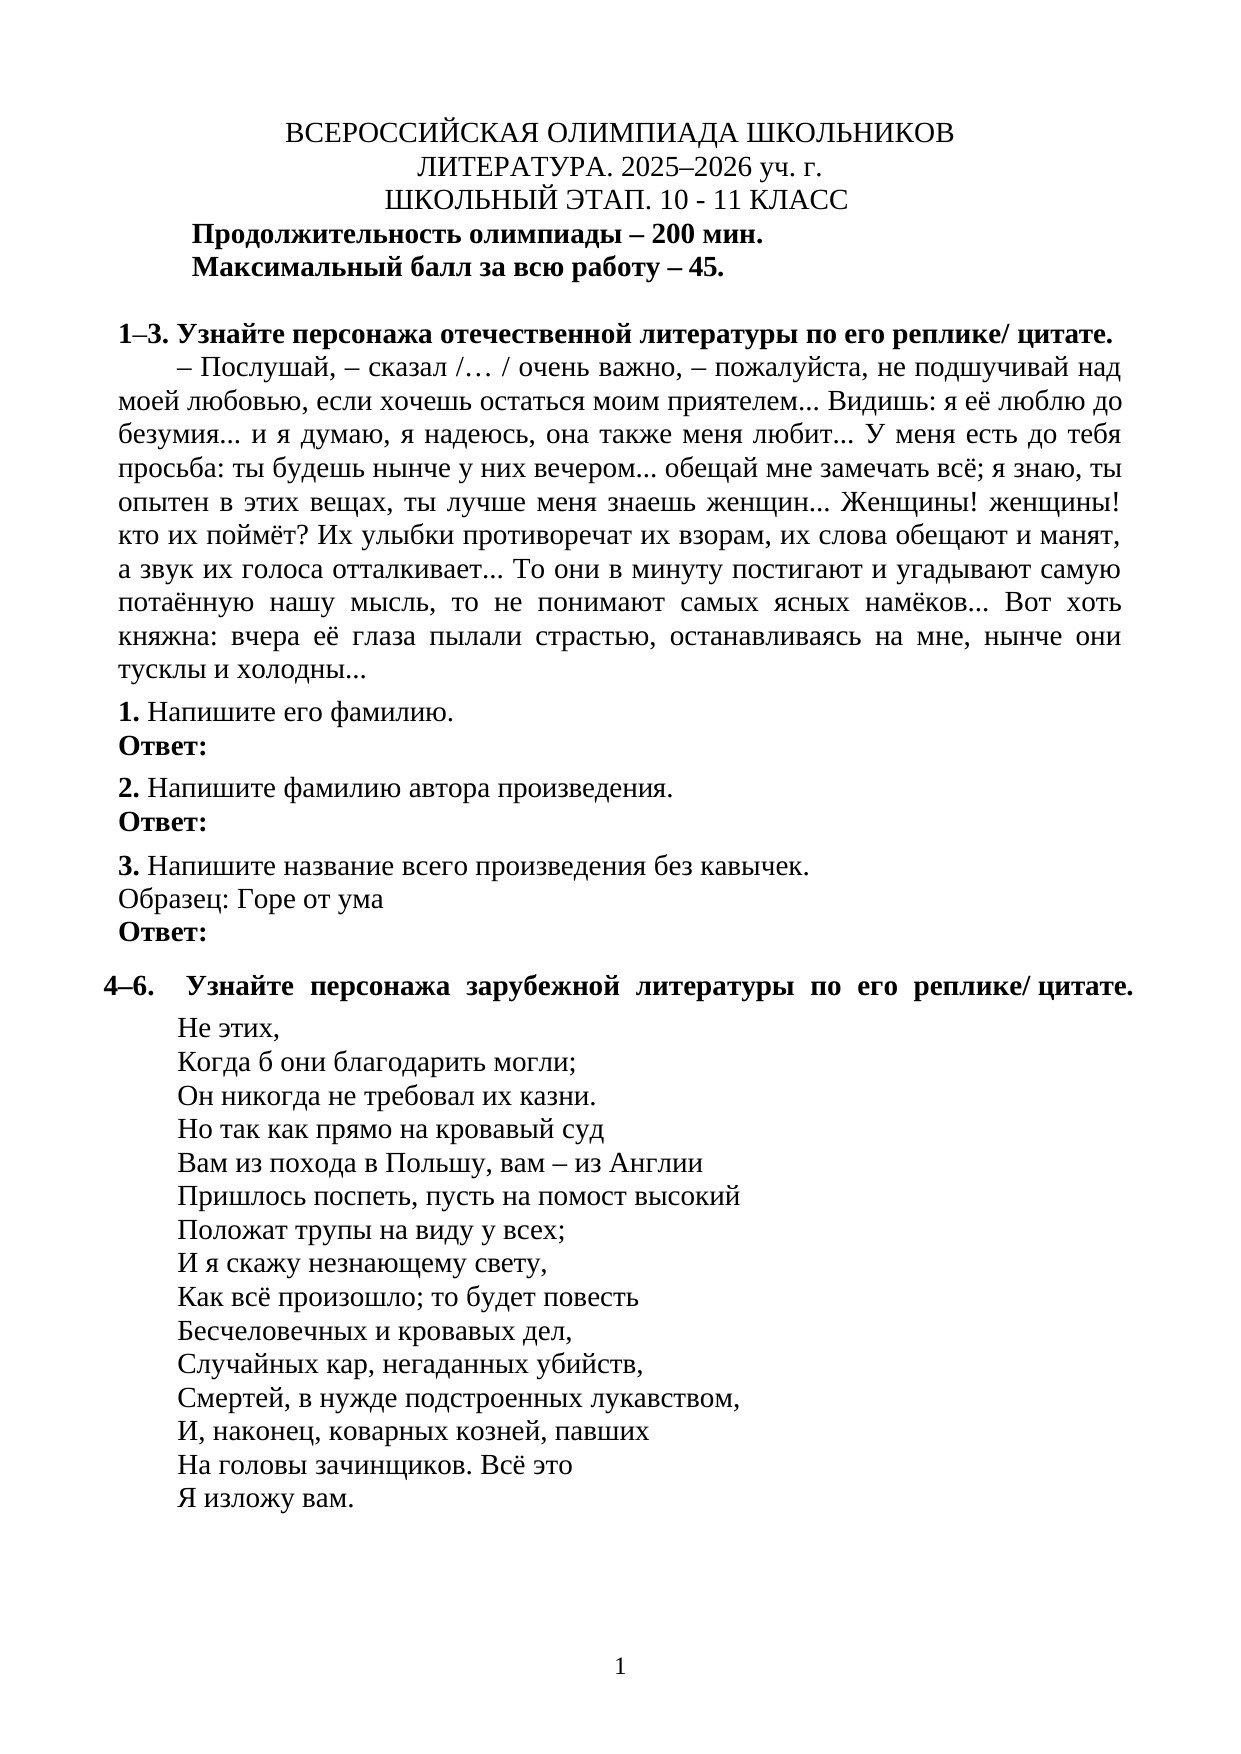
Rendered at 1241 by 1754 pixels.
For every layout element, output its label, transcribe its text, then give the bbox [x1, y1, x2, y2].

text Продолжительность олимпиады – 200 мин. [103, 216, 968, 249]
text Когда б они благодарить могли; Он никогда не требовал их казни. Но так как прямо на кровавый суд [177, 1044, 610, 1145]
text ШКОЛЬНЫЙ ЭТАП. 10 - 11 КЛАСС [118, 182, 968, 216]
text На головы зачинщиков. Всё это Я изложу вам. [177, 1447, 586, 1514]
text Не этих, [177, 1011, 1137, 1044]
text Как всё произошло; то будет повесть Бесчеловечных и кровавых дел, Случайных кар, негаданных убийств, [177, 1279, 712, 1380]
text 4–6. Узнайте персонажа зарубежной литературы по его реплике/ цитате. [103, 968, 1137, 1001]
text И я скажу незнающему свету, [177, 1246, 1137, 1279]
text ВСЕРОССИЙСКАЯ ОЛИМПИАДА ШКОЛЬНИКОВ ЛИТЕРАТУРА. 2025–2026 уч. г. [285, 115, 1137, 182]
text 1–3. Узнайте персонажа отечественной литературы по его реплике/ цитате. [118, 316, 1122, 349]
text Ответ: [118, 915, 1137, 948]
text Ответ: [118, 728, 1137, 761]
text Ответ: [118, 804, 1137, 838]
text Вам из похода в Польшу, вам – из Англии Пришлось поспеть, пусть на помост высокий Положат трупы на виду у всех; [177, 1145, 762, 1246]
text – Послушай, – сказал /… / очень важно, – пожалуйста, не подшучивай над моей любовью, если хочешь остаться моим приятелем... Видишь: я её люблю до безумия... и я думаю, я надеюсь, она также меня любит... У меня есть до тебя просьба: ты будешь нынче у них вечером... обещай мне замечать всё; я знаю, ты опытен в этих вещах, ты лучше меня знаешь женщин... Женщины! женщины! кто их поймёт? Их улыбки противоречат их взорам, их слова обещают и манят, а звук их голоса отталкивает... То они в минуту постигают и угадывают самую потаённую нашу мысль, то не понимают самых ясных намёков... Вот хоть княжна: вчера её глаза пылали страстью, останавливаясь на мне, нынче они тусклы и холодны... [118, 349, 1123, 685]
subtitle Максимальный балл за всю работу – 45. [131, 249, 1137, 283]
list Напишите его фамилию. [118, 694, 1137, 728]
list Напишите название всего произведения без кавычек. Образец: Горе от ума [118, 848, 916, 915]
list Напишите фамилию автора произведения. [118, 771, 1137, 804]
text Смертей, в нужде подстроенных лукавством, И, наконец, коварных козней, павших [177, 1380, 762, 1447]
